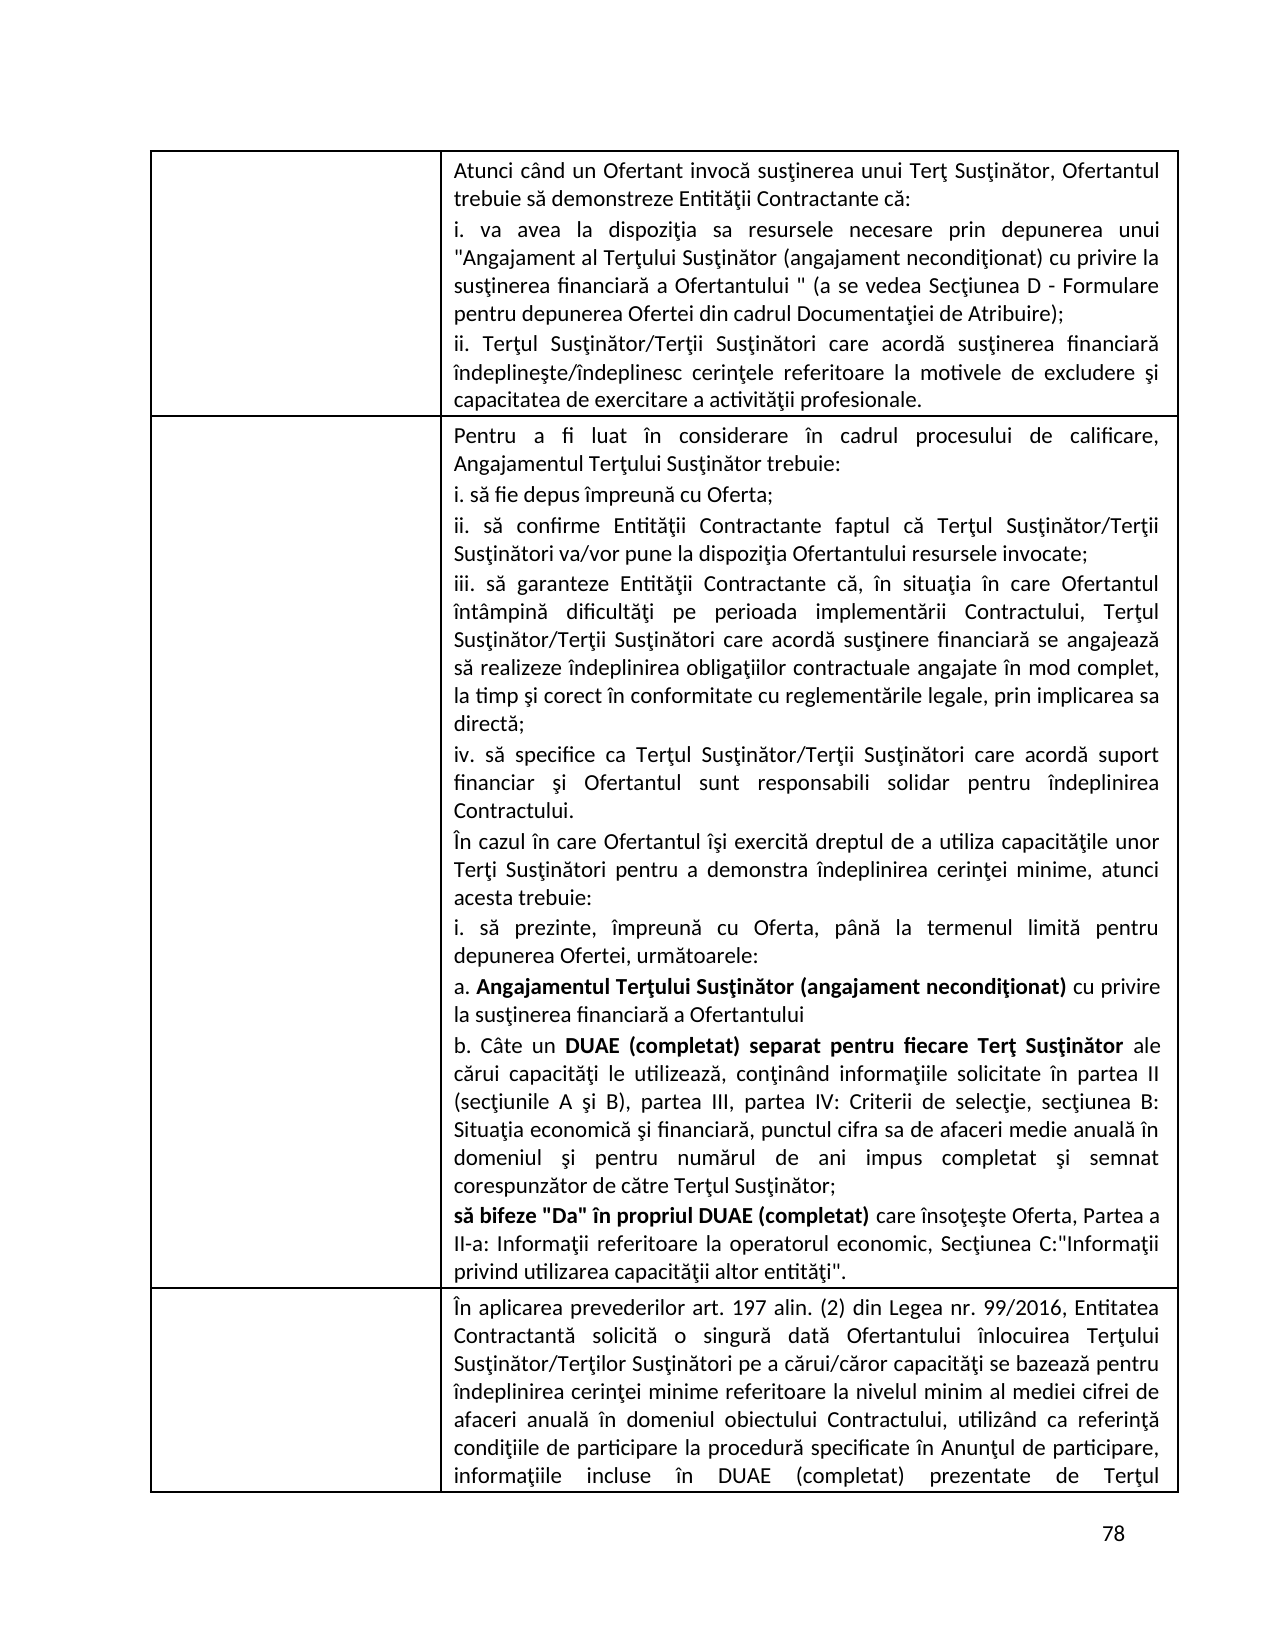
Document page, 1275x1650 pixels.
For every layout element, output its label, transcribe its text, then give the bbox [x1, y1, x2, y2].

table_cell [152, 152, 440, 415]
table_cell [152, 417, 440, 1287]
table_cell [152, 1289, 440, 1491]
table_cell Pentru a fi luat în considerare în cadrul procesului de calificare, Angajamentul Terţului Susţinător trebuie: i. să fie depus împreună cu Oferta; ii. să confirme Entităţii Contractante faptul că Terţul Susţinător/Terţii Susţinători va/vor pune la dispoziţia Ofertantului resursele invocate; iii. să garanteze Entităţii Contractante că, în situaţia în care Ofertantul întâmpină dificultăţi pe perioada implementării Contractului, Terţul Susţinător/Terţii Susţinători care acordă susţinere financiară se angajează să realizeze îndeplinirea obligaţiilor contractuale angajate în mod complet, la timp şi corect în conformitate cu reglementările legale, prin implicarea sa directă; iv. să specifice ca Terţul Susţinător/Terţii Susţinători care acordă suport financiar şi Ofertantul sunt responsabili solidar pentru îndeplinirea Contractului. În cazul în care Ofertantul îşi exercită dreptul de a utiliza capacităţile unor Terţi Susţinători pentru a demonstra îndeplinirea cerinţei minime, atunci acesta trebuie: i. să prezinte, împreună cu Oferta, până la termenul limită pentru depunerea Ofertei, următoarele: a. Angajamentul Terţului Susţinător (angajament necondiţionat) cu privire la susţinerea financiară a Ofertantului b. Câte un DUAE (completat) separat pentru fiecare Terţ Susţinător ale cărui capacităţi le utilizează, conţinând informaţiile solicitate în partea II (secţiunile A şi B), partea III, partea IV: Criterii de selecţie, secţiunea B: Situaţia economică şi financiară, punctul cifra sa de afaceri medie anuală în domeniul şi pentru numărul de ani impus completat şi semnat corespunzător de către Terţul Susţinător; să bifeze "Da" în propriul DUAE (completat) care însoţeşte Oferta, Partea a II-a: Informaţii referitoare la operatorul economic, Secţiunea C:"Informaţii privind utilizarea capacităţii altor entităţi". [442, 417, 1177, 1287]
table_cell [442, 1289, 1177, 1491]
table_cell Atunci când un Ofertant invocă susţinerea unui Terţ Susţinător, Ofertantul trebuie să demonstreze Entităţii Contractante că: i. va avea la dispoziţia sa resursele necesare prin depunerea unui "Angajament al Terţului Susţinător (angajament necondiţionat) cu privire la susţinerea financiară a Ofertantului " (a se vedea Secţiunea D - Formulare pentru depunerea Ofertei din cadrul Documentaţiei de Atribuire); ii. Terţul Susţinător/Terţii Susţinători care acordă susţinerea financiară îndeplineşte/îndeplinesc cerinţele referitoare la motivele de excludere şi capacitatea de exercitare a activităţii profesionale. [442, 152, 1177, 415]
